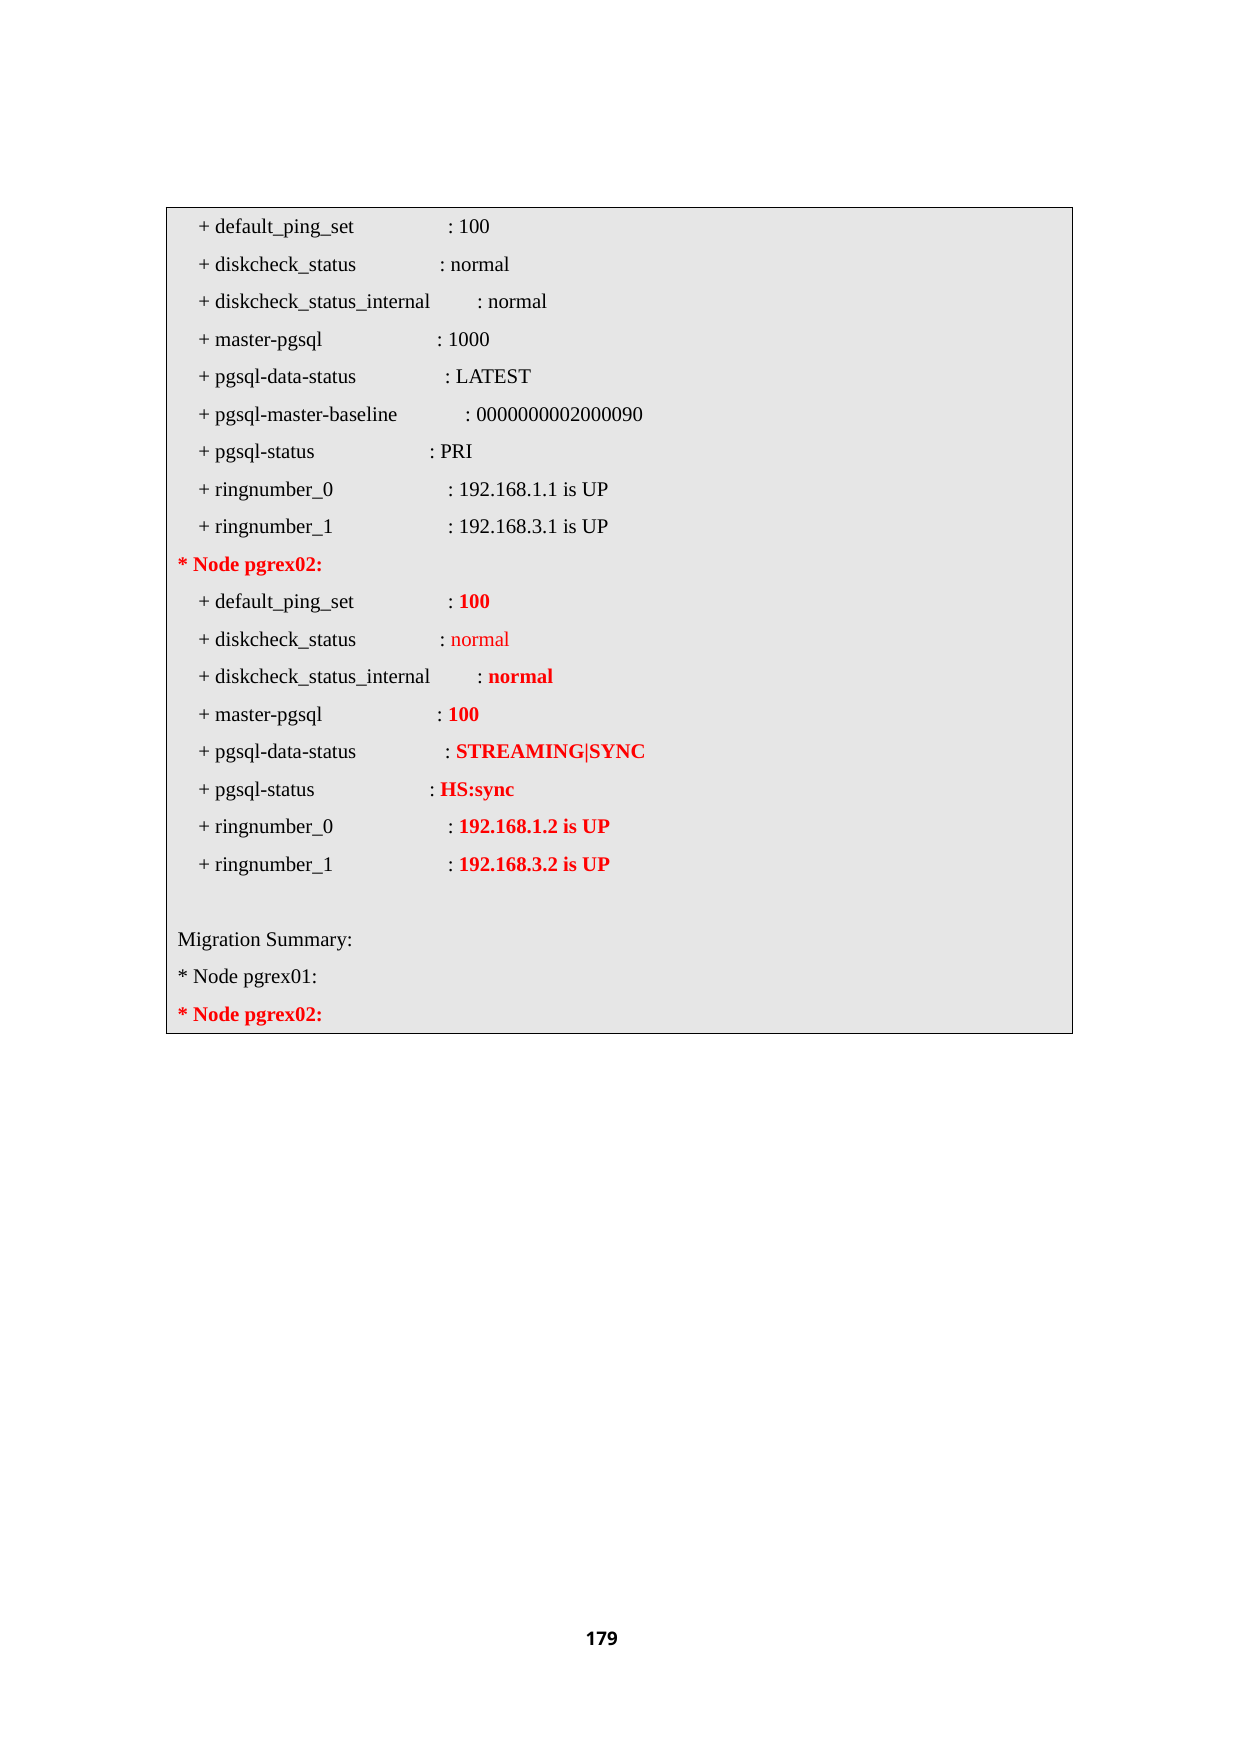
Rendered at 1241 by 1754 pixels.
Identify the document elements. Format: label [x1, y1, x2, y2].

table_header [167, 208, 1072, 1033]
